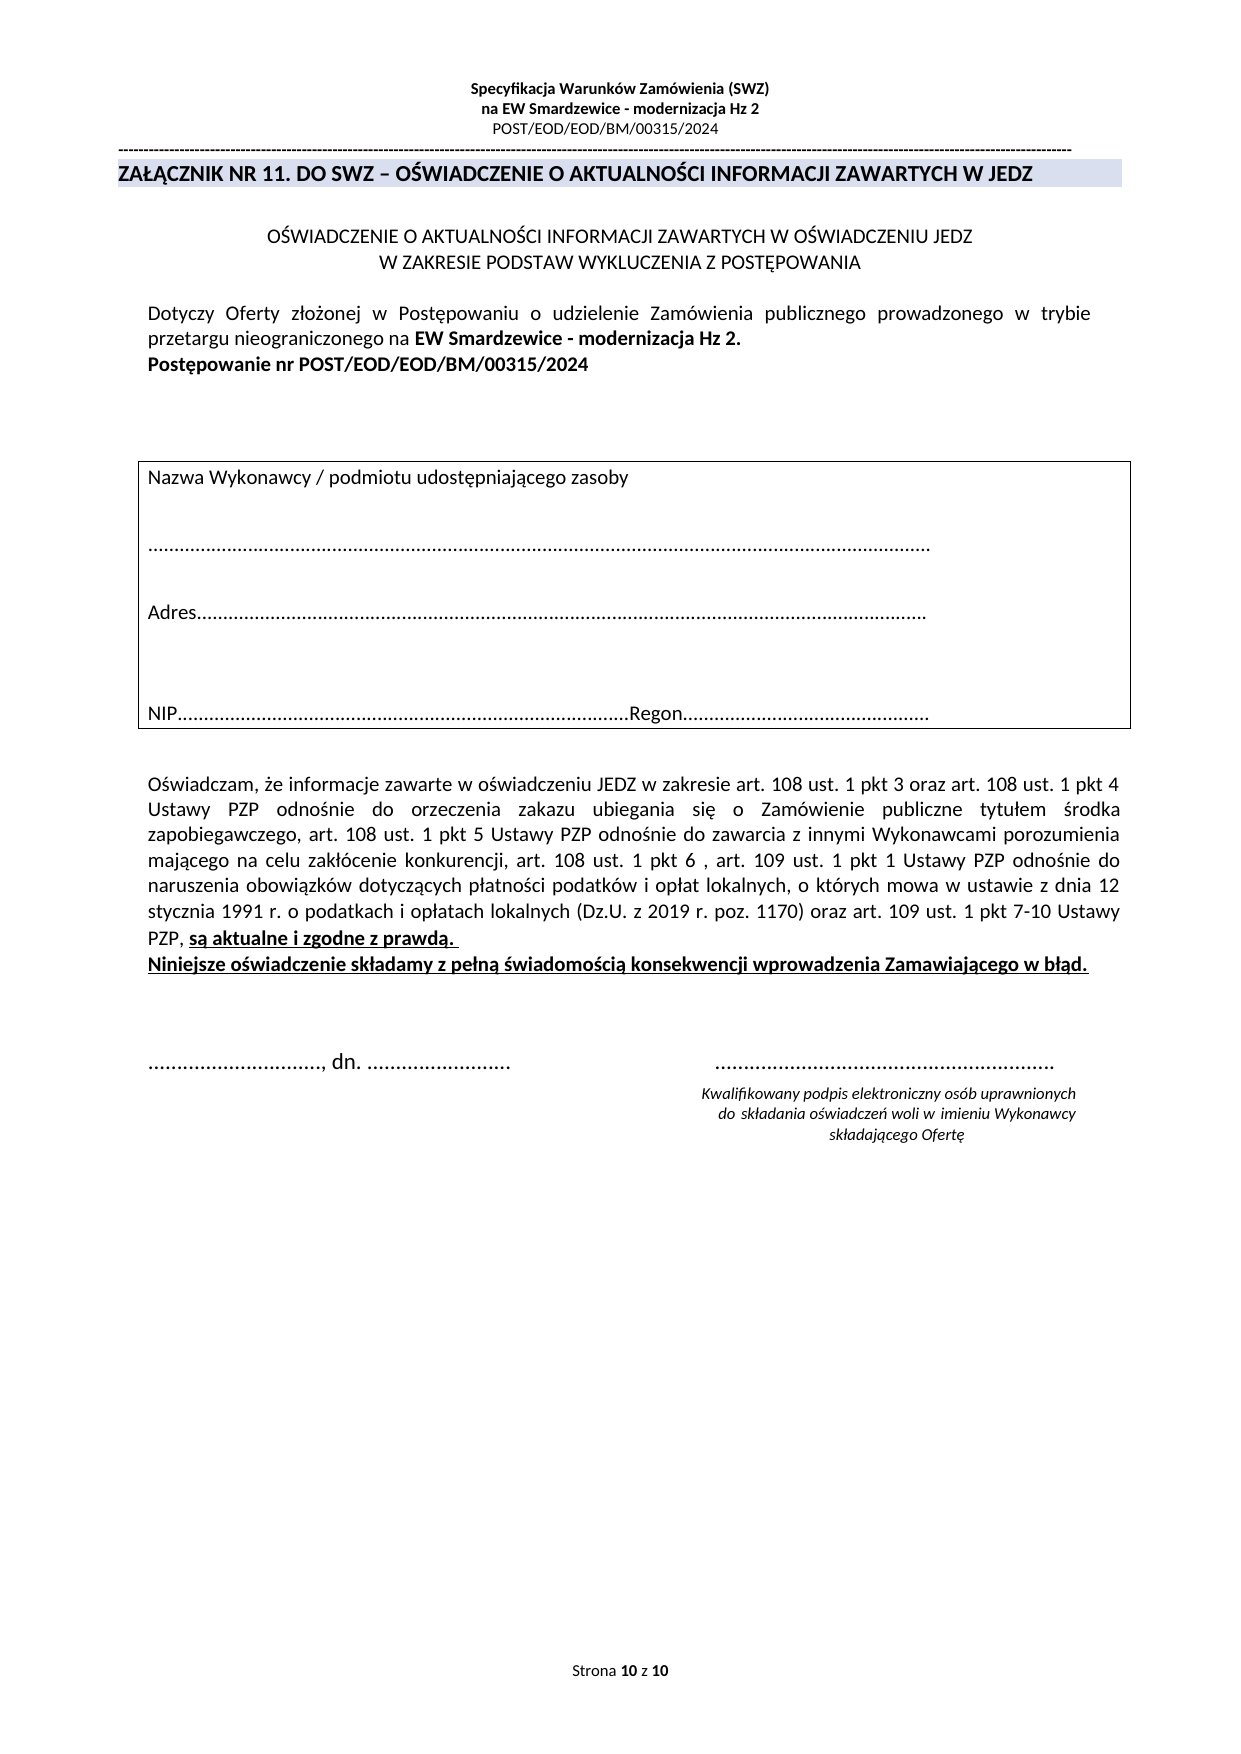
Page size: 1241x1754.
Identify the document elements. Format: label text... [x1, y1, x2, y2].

text Postępowanie nr POST/EOD/EOD/BM/00315/2024 [148, 351, 1092, 376]
text NIP......................................................................................Regon............................................... [139, 697, 1130, 728]
text Kwalifikowany podpis elektroniczny osób uprawnionych do składania oświadczeń woli w imieniu Wykonawcy składającego Ofertę [694, 1083, 1085, 1144]
text Niniejsze oświadczenie składamy z pełną świadomością konsekwencji wprowadzenia Zamawiającego w błąd. [148, 951, 1122, 977]
text W ZAKRESIE PODSTAW WYKLUCZENIA Z POSTĘPOWANIA [148, 249, 1092, 274]
text Nazwa Wykonawcy / podmiotu udostępniającego zasoby [139, 462, 1130, 489]
text ..................................................................................................................................................... [139, 528, 1130, 557]
text ZAŁĄCZNIK NR 11. DO SWZ – OŚWIADCZENIE O AKTUALNOŚCI INFORMACJI ZAWARTYCH W JEDZ [118, 159, 1122, 187]
text OŚWIADCZENIE O AKTUALNOŚCI INFORMACJI ZAWARTYCH W OŚWIADCZENIU JEDZ [148, 224, 1092, 249]
text .............................., dn. ......................... ........................................................... [118, 1047, 1196, 1075]
text Oświadczam, że informacje zawarte w oświadczeniu JEDZ w zakresie art. 108 ust. 1 pkt 3 oraz art. 108 ust. 1 pkt 4 Ustawy PZP odnośnie do orzeczenia zakazu ubiegania się o Zamówienie publiczne tytułem środka zapobiegawczego, art. 108 ust. 1 pkt 5 Ustawy PZP odnośnie do zawarcia z innymi Wykonawcami porozumienia mającego na celu zakłócenie konkurencji, art. 108 ust. 1 pkt 6 , art. 109 ust. 1 pkt 1 Ustawy PZP odnośnie do naruszenia obowiązków dotyczących płatności podatków i opłat lokalnych, o których mowa w ustawie z dnia 12 stycznia 1991 r. o podatkach i opłatach lokalnych (Dz.U. z 2019 r. poz. 1170) oraz art. 109 ust. 1 pkt 7-10 Ustawy PZP, są aktualne i zgodne z prawdą. [148, 771, 1122, 951]
text Adres........................................................................................................................................... [139, 596, 1130, 624]
text Dotyczy Oferty złożonej w Postępowaniu o udzielenie Zamówienia publicznego prowadzonego w trybie przetargu nieograniczonego na EW Smardzewice - modernizacja Hz 2. [148, 300, 1092, 351]
